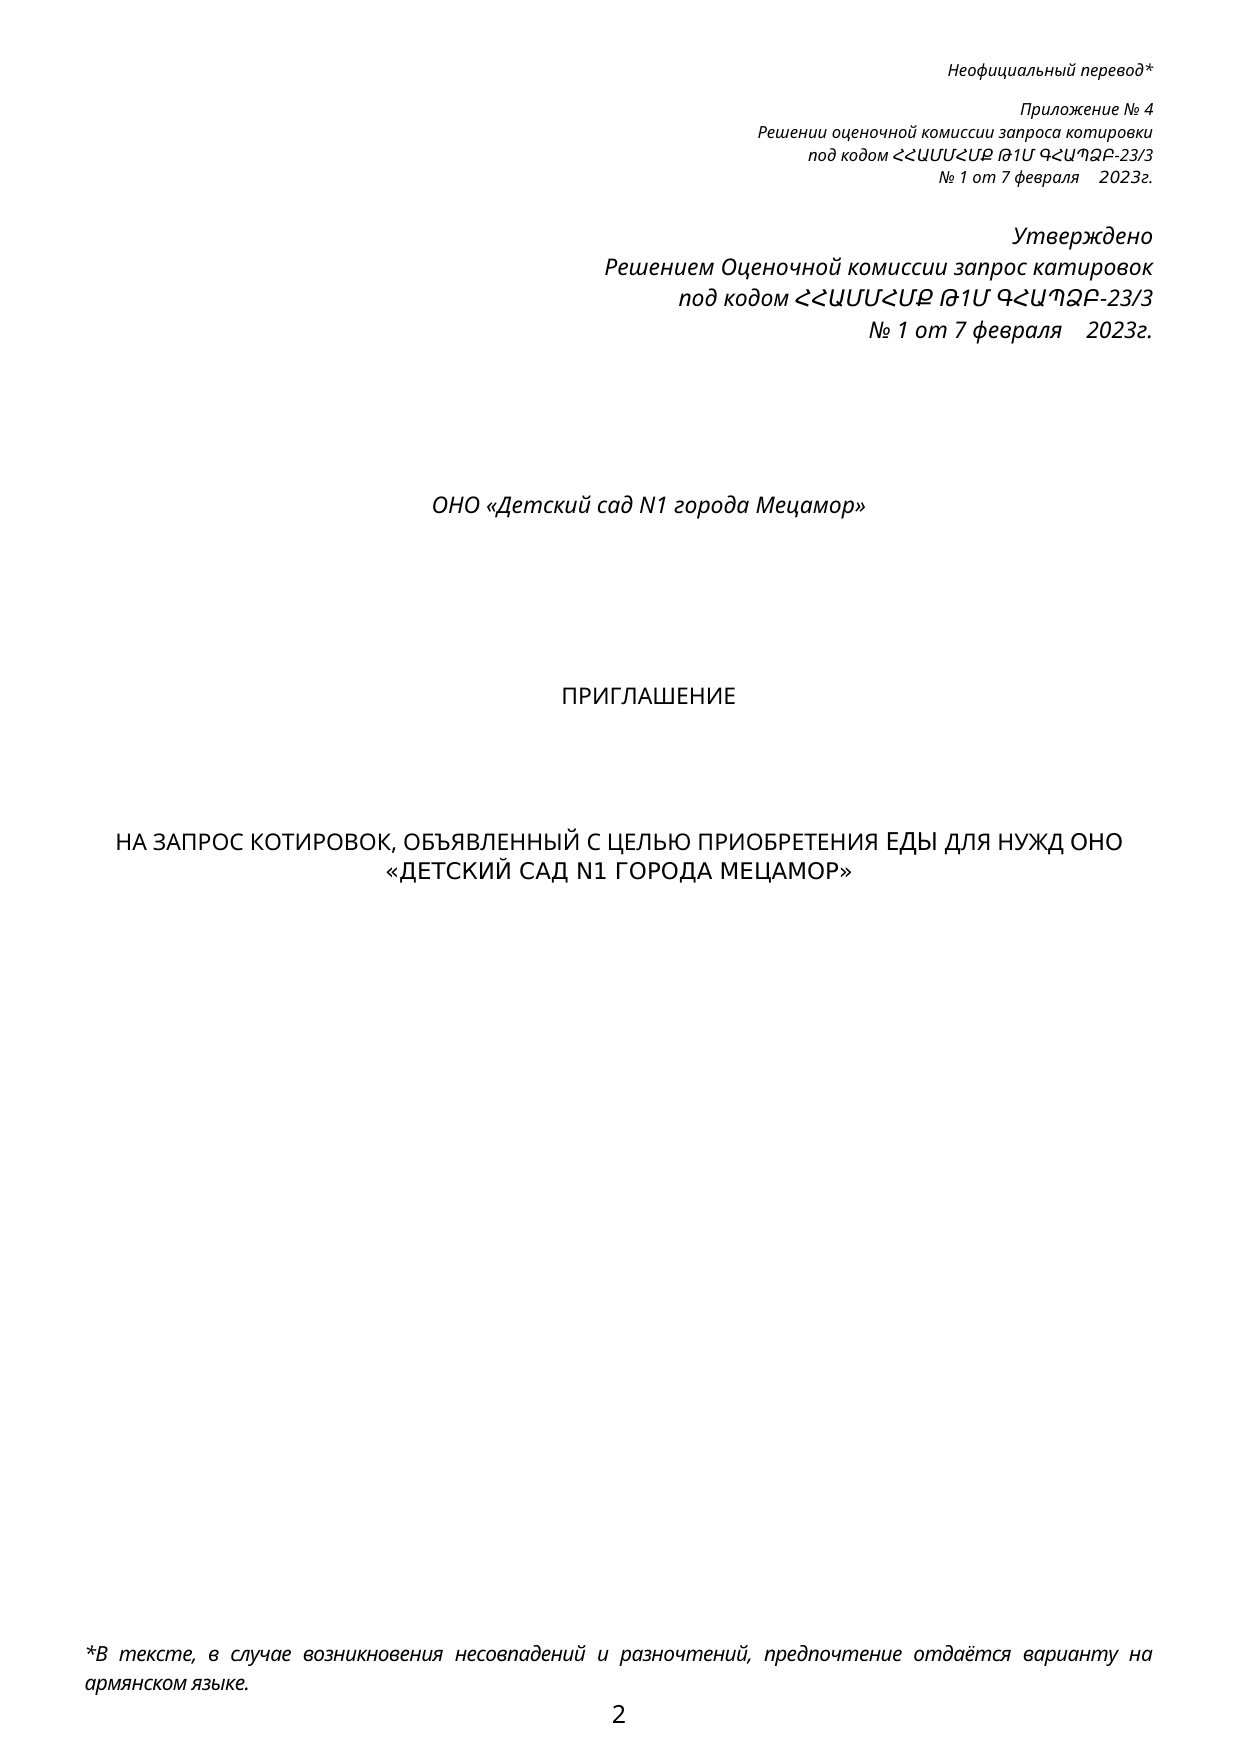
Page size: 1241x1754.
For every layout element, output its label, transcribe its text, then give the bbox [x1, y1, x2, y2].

text ПРИГЛАШЕНИЕ [84, 680, 1154, 712]
text НА ЗАПРОС КОТИРОВОК, ОБЪЯВЛЕННЫЙ С ЦЕЛЬЮ ПРИОБРЕТЕНИЯ ЕДЫ ДЛЯ НУЖД ОНО «ДЕТСКИЙ САД N1 ГОРОДА МЕЦАМОР» [84, 824, 1154, 885]
text Приложение № 4 [84, 98, 1153, 121]
text ОНО «Детский сад N1 города Мецамор» [84, 489, 1154, 520]
text Решением Оценочной комиссии запрос катировок под кодом ՀՀԱՄՄՀՄՔ Թ1Մ ԳՀԱՊՁԲ-23/3 № 1 от 7 февраля 2023г. [84, 251, 1153, 345]
text Утверждено [84, 220, 1153, 251]
text Решении оценочной комиссии запроса котировки под кодом ՀՀԱՄՄՀՄՔ Թ1Մ ԳՀԱՊՁԲ-23/3 № 1 от 7 февраля 2023г. [84, 121, 1153, 189]
